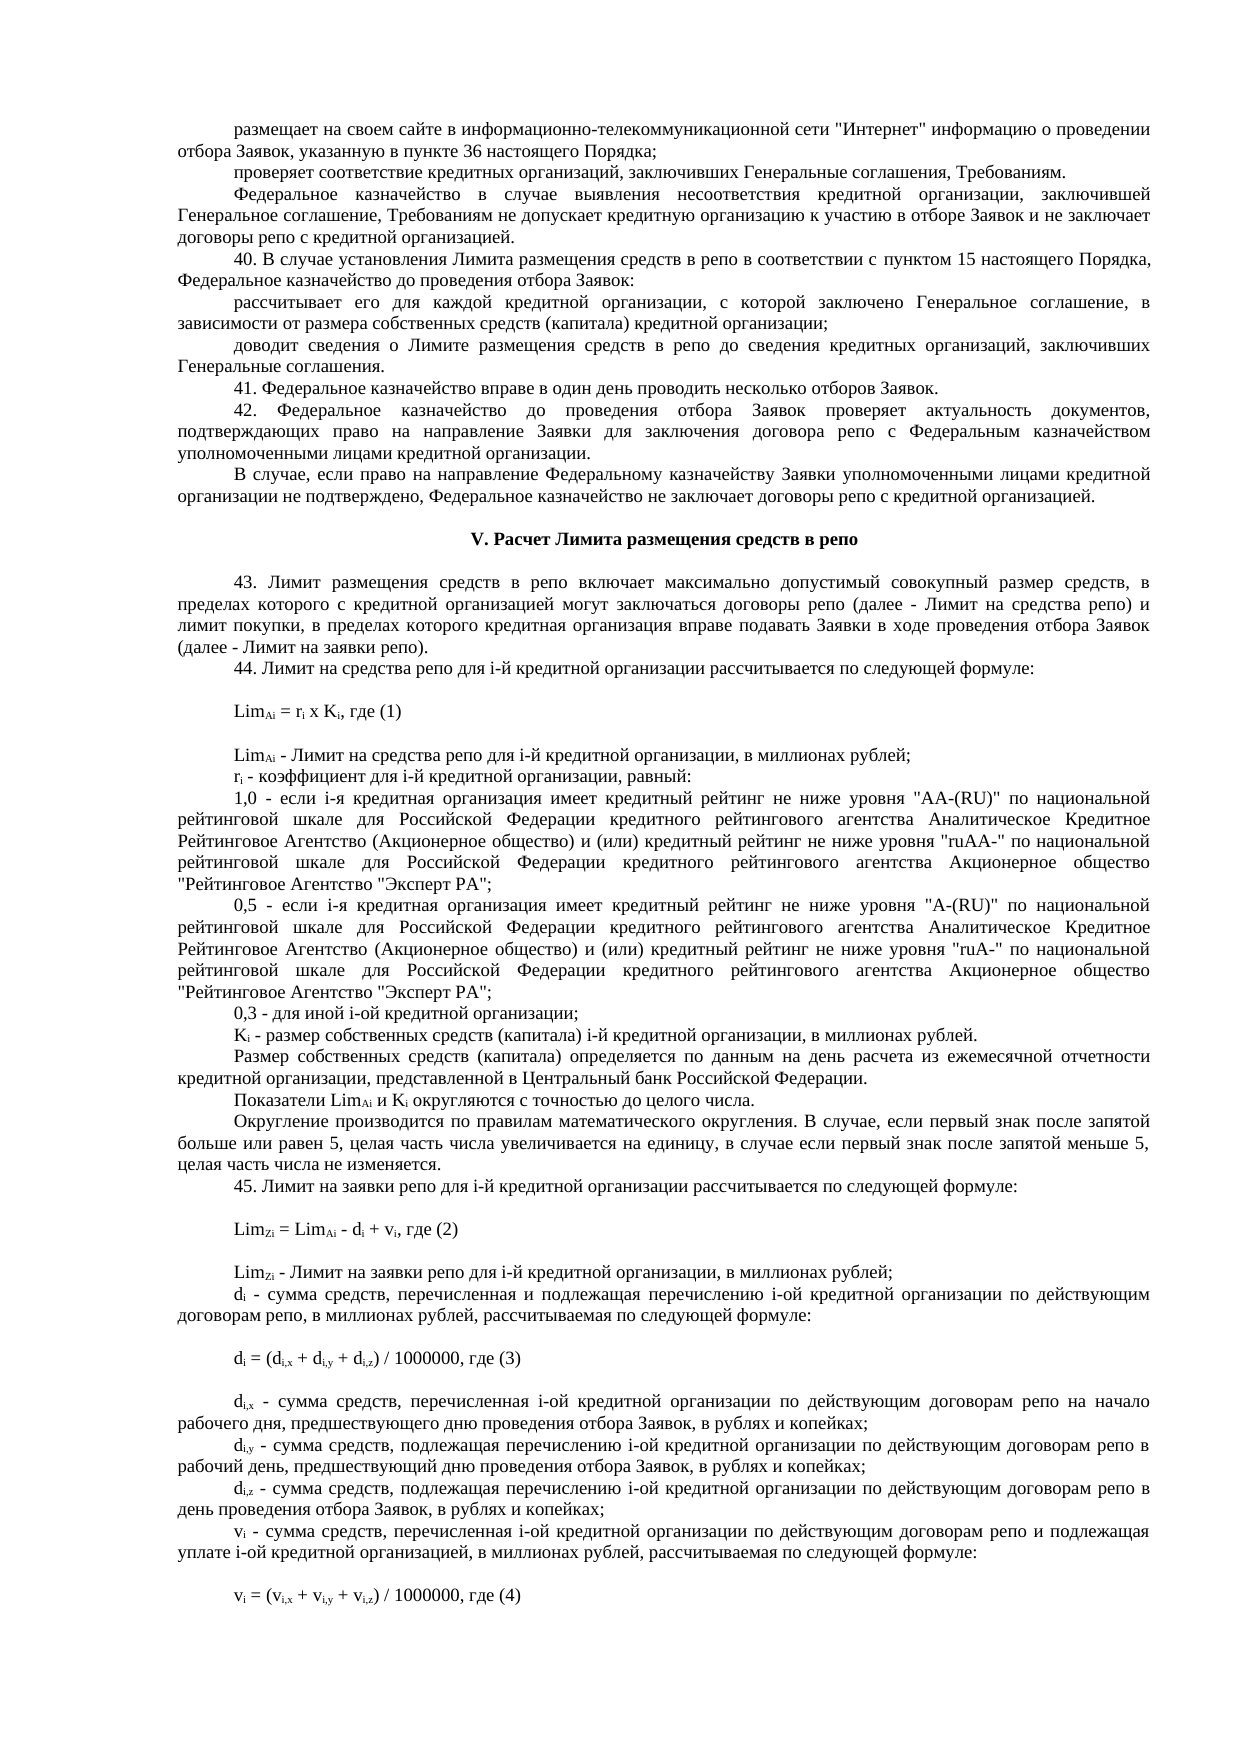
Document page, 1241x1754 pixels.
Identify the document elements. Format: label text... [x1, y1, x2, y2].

text 45. Лимит на заявки репо для i-й кредитной организации рассчитывается по следующей формуле: [177, 1175, 1152, 1196]
text Округление производится по правилам математического округления. В случае, если первый знак после запятой больше или равен 5, целая часть числа увеличивается на единицу, в случае если первый знак после запятой меньше 5, целая часть числа не изменяется. [177, 1110, 1152, 1175]
text ri - коэффициент для i-й кредитной организации, равный: [177, 765, 1152, 787]
text 1,0 - если i-я кредитная организация имеет кредитный рейтинг не ниже уровня "AA-(RU)" по национальной рейтинговой шкале для Российской Федерации кредитного рейтингового агентства Аналитическое Кредитное Рейтинговое Агентство (Акционерное общество) и (или) кредитный рейтинг не ниже уровня "ruAA-" по национальной рейтинговой шкале для Российской Федерации кредитного рейтингового агентства Акционерное общество "Рейтинговое Агентство "Эксперт РА"; [177, 787, 1152, 894]
text LimAi = ri x Ki, где (1) [177, 700, 1152, 722]
text Показатели LimAi и Ki округляются с точностью до целого числа. [177, 1088, 1152, 1110]
text доводит сведения о Лимите размещения средств в репо до сведения кредитных организаций, заключивших Генеральные соглашения. [177, 334, 1152, 377]
title V. Расчет Лимита размещения средств в репо [177, 528, 1152, 549]
text 44. Лимит на средства репо для i-й кредитной организации рассчитывается по следующей формуле: [177, 657, 1152, 679]
text рассчитывает его для каждой кредитной организации, с которой заключено Генеральное соглашение, в зависимости от размера собственных средств (капитала) кредитной организации; [177, 291, 1152, 334]
text di,y - сумма средств, подлежащая перечислению i-ой кредитной организации по действующим договорам репо в рабочий день, предшествующий дню проведения отбора Заявок, в рублях и копейках; [177, 1433, 1152, 1477]
text LimZi = LimAi - di + vi, где (2) [177, 1218, 1152, 1239]
text di,z - сумма средств, подлежащая перечислению i-ой кредитной организации по действующим договорам репо в день проведения отбора Заявок, в рублях и копейках; [177, 1477, 1152, 1520]
text vi - сумма средств, перечисленная i-ой кредитной организации по действующим договорам репо и подлежащая уплате i-ой кредитной организацией, в миллионах рублей, рассчитываемая по следующей формуле: [177, 1520, 1152, 1563]
text В случае, если право на направление Федеральному казначейству Заявки уполномоченными лицами кредитной организации не подтверждено, Федеральное казначейство не заключает договоры репо с кредитной организацией. [177, 463, 1152, 506]
text LimZi - Лимит на заявки репо для i-й кредитной организации, в миллионах рублей; [177, 1261, 1152, 1282]
text 42. Федеральное казначейство до проведения отбора Заявок проверяет актуальность документов, подтверждающих право на направление Заявки для заключения договора репо с Федеральным казначейством уполномоченными лицами кредитной организации. [177, 398, 1152, 463]
text 0,5 - если i-я кредитная организация имеет кредитный рейтинг не ниже уровня "A-(RU)" по национальной рейтинговой шкале для Российской Федерации кредитного рейтингового агентства Аналитическое Кредитное Рейтинговое Агентство (Акционерное общество) и (или) кредитный рейтинг не ниже уровня "ruA-" по национальной рейтинговой шкале для Российской Федерации кредитного рейтингового агентства Акционерное общество "Рейтинговое Агентство "Эксперт РА"; [177, 894, 1152, 1002]
text 43. Лимит размещения средств в репо включает максимально допустимый совокупный размер средств, в пределах которого с кредитной организацией могут заключаться договоры репо (далее - Лимит на средства репо) и лимит покупки, в пределах которого кредитная организация вправе подавать Заявки в ходе проведения отбора Заявок (далее - Лимит на заявки репо). [177, 571, 1152, 657]
text di - сумма средств, перечисленная и подлежащая перечислению i-ой кредитной организации по действующим договорам репо, в миллионах рублей, рассчитываемая по следующей формуле: [177, 1282, 1152, 1326]
text Ki - размер собственных средств (капитала) i-й кредитной организации, в миллионах рублей. [177, 1024, 1152, 1045]
text 40. В случае установления Лимита размещения средств в репо в соответствии с пунктом 15 настоящего Порядка, Федеральное казначейство до проведения отбора Заявок: [177, 247, 1152, 291]
text 41. Федеральное казначейство вправе в один день проводить несколько отборов Заявок. [177, 377, 1152, 398]
text Размер собственных средств (капитала) определяется по данным на день расчета из ежемесячной отчетности кредитной организации, представленной в Центральный банк Российской Федерации. [177, 1045, 1152, 1088]
text vi = (vi,x + vi,y + vi,z) / 1000000, где (4) [177, 1584, 1152, 1606]
text LimAi - Лимит на средства репо для i-й кредитной организации, в миллионах рублей; [177, 743, 1152, 765]
text проверяет соответствие кредитных организаций, заключивших Генеральные соглашения, Требованиям. [177, 161, 1152, 183]
text di = (di,x + di,y + di,z) / 1000000, где (3) [177, 1347, 1152, 1369]
text размещает на своем сайте в информационно-телекоммуникационной сети "Интернет" информацию о проведении отбора Заявок, указанную в пункте 36 настоящего Порядка; [177, 118, 1152, 161]
text 0,3 - для иной i-ой кредитной организации; [177, 1002, 1152, 1024]
text di,x - сумма средств, перечисленная i-ой кредитной организации по действующим договорам репо на начало рабочего дня, предшествующего дню проведения отбора Заявок, в рублях и копейках; [177, 1390, 1152, 1433]
text Федеральное казначейство в случае выявления несоответствия кредитной организации, заключившей Генеральное соглашение, Требованиям не допускает кредитную организацию к участию в отборе Заявок и не заключает договоры репо с кредитной организацией. [177, 183, 1152, 247]
